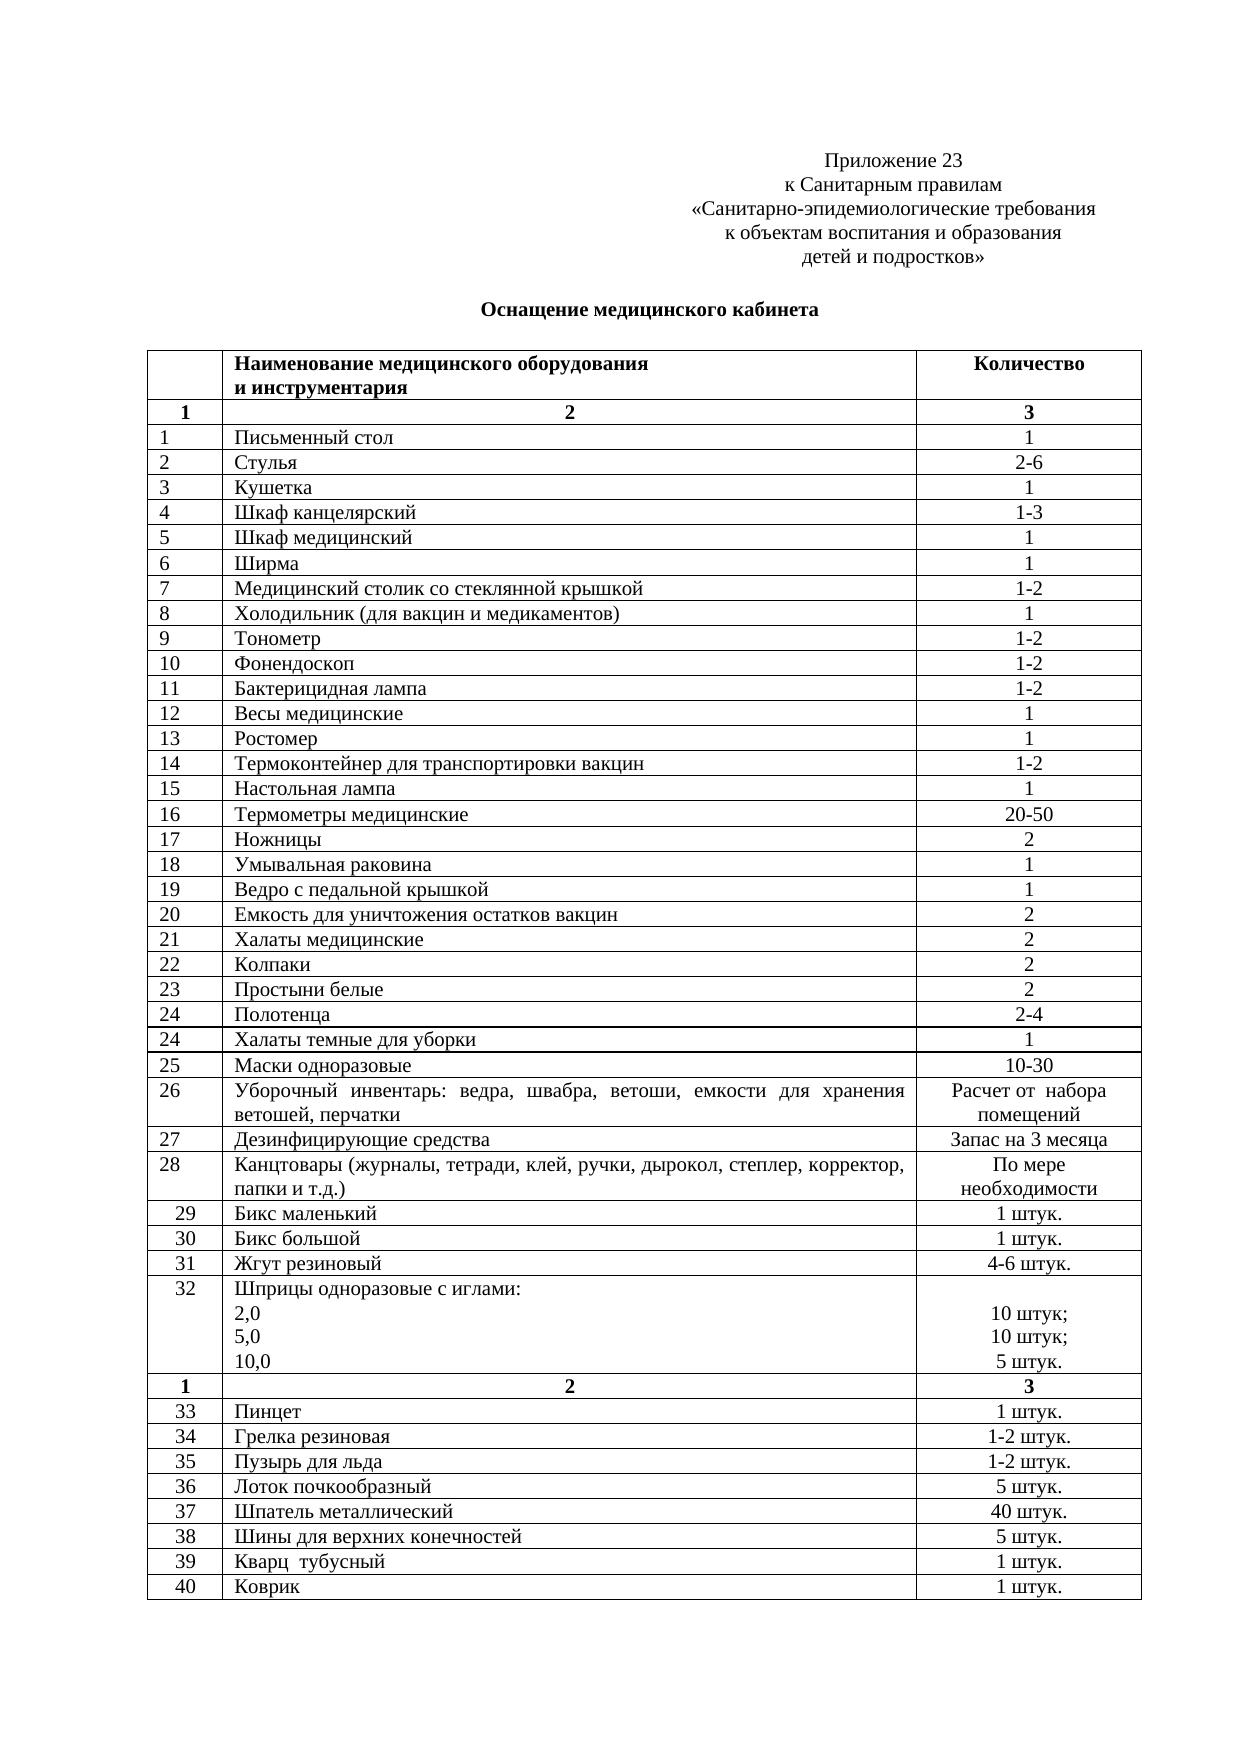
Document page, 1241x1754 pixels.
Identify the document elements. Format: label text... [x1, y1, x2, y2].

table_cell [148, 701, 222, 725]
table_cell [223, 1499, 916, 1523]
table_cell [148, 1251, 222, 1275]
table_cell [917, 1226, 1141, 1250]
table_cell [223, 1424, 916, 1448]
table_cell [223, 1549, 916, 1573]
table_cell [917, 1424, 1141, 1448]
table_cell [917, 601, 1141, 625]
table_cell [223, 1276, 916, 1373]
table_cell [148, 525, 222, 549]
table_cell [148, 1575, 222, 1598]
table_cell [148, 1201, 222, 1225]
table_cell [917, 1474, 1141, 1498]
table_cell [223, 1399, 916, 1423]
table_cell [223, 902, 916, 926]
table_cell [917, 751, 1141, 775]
text к объектам воспитания и образования [635, 220, 1152, 244]
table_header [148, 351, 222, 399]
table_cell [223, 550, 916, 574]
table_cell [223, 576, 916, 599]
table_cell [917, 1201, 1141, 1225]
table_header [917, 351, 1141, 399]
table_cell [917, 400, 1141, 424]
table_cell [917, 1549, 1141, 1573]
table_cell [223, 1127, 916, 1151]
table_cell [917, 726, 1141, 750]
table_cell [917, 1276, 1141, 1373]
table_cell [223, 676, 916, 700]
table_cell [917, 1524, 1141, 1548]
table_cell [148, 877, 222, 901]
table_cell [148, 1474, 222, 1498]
text Оснащение медицинского кабинета [148, 297, 1152, 321]
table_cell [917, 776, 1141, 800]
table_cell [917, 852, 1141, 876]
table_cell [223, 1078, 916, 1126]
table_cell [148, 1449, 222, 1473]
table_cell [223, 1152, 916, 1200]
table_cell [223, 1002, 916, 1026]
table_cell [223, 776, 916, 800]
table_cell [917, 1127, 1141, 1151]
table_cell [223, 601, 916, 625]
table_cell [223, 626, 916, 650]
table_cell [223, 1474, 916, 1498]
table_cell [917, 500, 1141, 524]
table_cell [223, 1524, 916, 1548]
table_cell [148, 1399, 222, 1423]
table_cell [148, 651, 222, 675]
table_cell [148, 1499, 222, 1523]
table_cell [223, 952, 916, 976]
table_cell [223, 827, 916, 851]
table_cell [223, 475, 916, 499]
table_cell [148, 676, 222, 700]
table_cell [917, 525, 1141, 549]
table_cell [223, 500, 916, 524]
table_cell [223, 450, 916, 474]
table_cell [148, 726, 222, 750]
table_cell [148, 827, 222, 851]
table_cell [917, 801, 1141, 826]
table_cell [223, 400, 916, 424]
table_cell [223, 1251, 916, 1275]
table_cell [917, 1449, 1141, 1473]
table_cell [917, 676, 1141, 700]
text к Санитарным правилам [635, 172, 1152, 196]
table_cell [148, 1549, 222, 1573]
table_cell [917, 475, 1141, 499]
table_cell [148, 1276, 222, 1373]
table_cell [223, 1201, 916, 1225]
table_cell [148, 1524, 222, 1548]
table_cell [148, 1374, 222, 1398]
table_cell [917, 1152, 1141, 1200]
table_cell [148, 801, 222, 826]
text «Санитарно-эпидемиологические требования [635, 196, 1152, 220]
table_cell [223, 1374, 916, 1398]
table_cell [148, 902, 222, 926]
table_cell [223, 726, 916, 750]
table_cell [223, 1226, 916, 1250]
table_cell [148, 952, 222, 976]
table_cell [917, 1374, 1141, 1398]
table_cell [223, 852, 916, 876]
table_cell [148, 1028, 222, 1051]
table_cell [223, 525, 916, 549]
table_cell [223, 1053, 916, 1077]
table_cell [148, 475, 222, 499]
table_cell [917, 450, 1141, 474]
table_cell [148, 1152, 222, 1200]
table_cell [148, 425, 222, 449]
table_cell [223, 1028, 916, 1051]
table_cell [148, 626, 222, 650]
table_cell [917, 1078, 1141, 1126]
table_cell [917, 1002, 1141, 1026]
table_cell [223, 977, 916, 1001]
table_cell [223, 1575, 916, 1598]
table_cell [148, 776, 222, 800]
text Приложение 23 [635, 148, 1152, 172]
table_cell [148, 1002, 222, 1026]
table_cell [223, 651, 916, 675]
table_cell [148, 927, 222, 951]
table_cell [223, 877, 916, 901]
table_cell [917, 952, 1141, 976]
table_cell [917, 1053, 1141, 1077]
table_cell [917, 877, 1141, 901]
text детей и подростков» [635, 244, 1152, 268]
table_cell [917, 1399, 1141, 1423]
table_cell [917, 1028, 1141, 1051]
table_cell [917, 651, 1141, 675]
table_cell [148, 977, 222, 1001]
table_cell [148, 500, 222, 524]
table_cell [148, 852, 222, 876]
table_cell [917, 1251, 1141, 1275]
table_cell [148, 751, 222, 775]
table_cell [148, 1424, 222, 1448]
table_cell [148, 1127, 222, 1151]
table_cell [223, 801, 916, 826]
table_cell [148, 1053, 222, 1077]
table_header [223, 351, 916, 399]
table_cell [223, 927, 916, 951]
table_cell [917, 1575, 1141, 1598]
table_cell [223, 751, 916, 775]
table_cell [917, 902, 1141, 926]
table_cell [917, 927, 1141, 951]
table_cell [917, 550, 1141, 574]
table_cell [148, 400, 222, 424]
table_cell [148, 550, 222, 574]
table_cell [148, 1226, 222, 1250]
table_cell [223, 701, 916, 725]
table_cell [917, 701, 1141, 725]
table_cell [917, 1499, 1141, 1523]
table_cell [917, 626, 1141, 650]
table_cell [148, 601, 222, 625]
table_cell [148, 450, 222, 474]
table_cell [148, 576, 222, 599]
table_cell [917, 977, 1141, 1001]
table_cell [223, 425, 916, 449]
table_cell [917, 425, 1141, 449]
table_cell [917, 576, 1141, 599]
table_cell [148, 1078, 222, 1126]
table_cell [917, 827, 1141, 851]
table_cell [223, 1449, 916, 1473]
